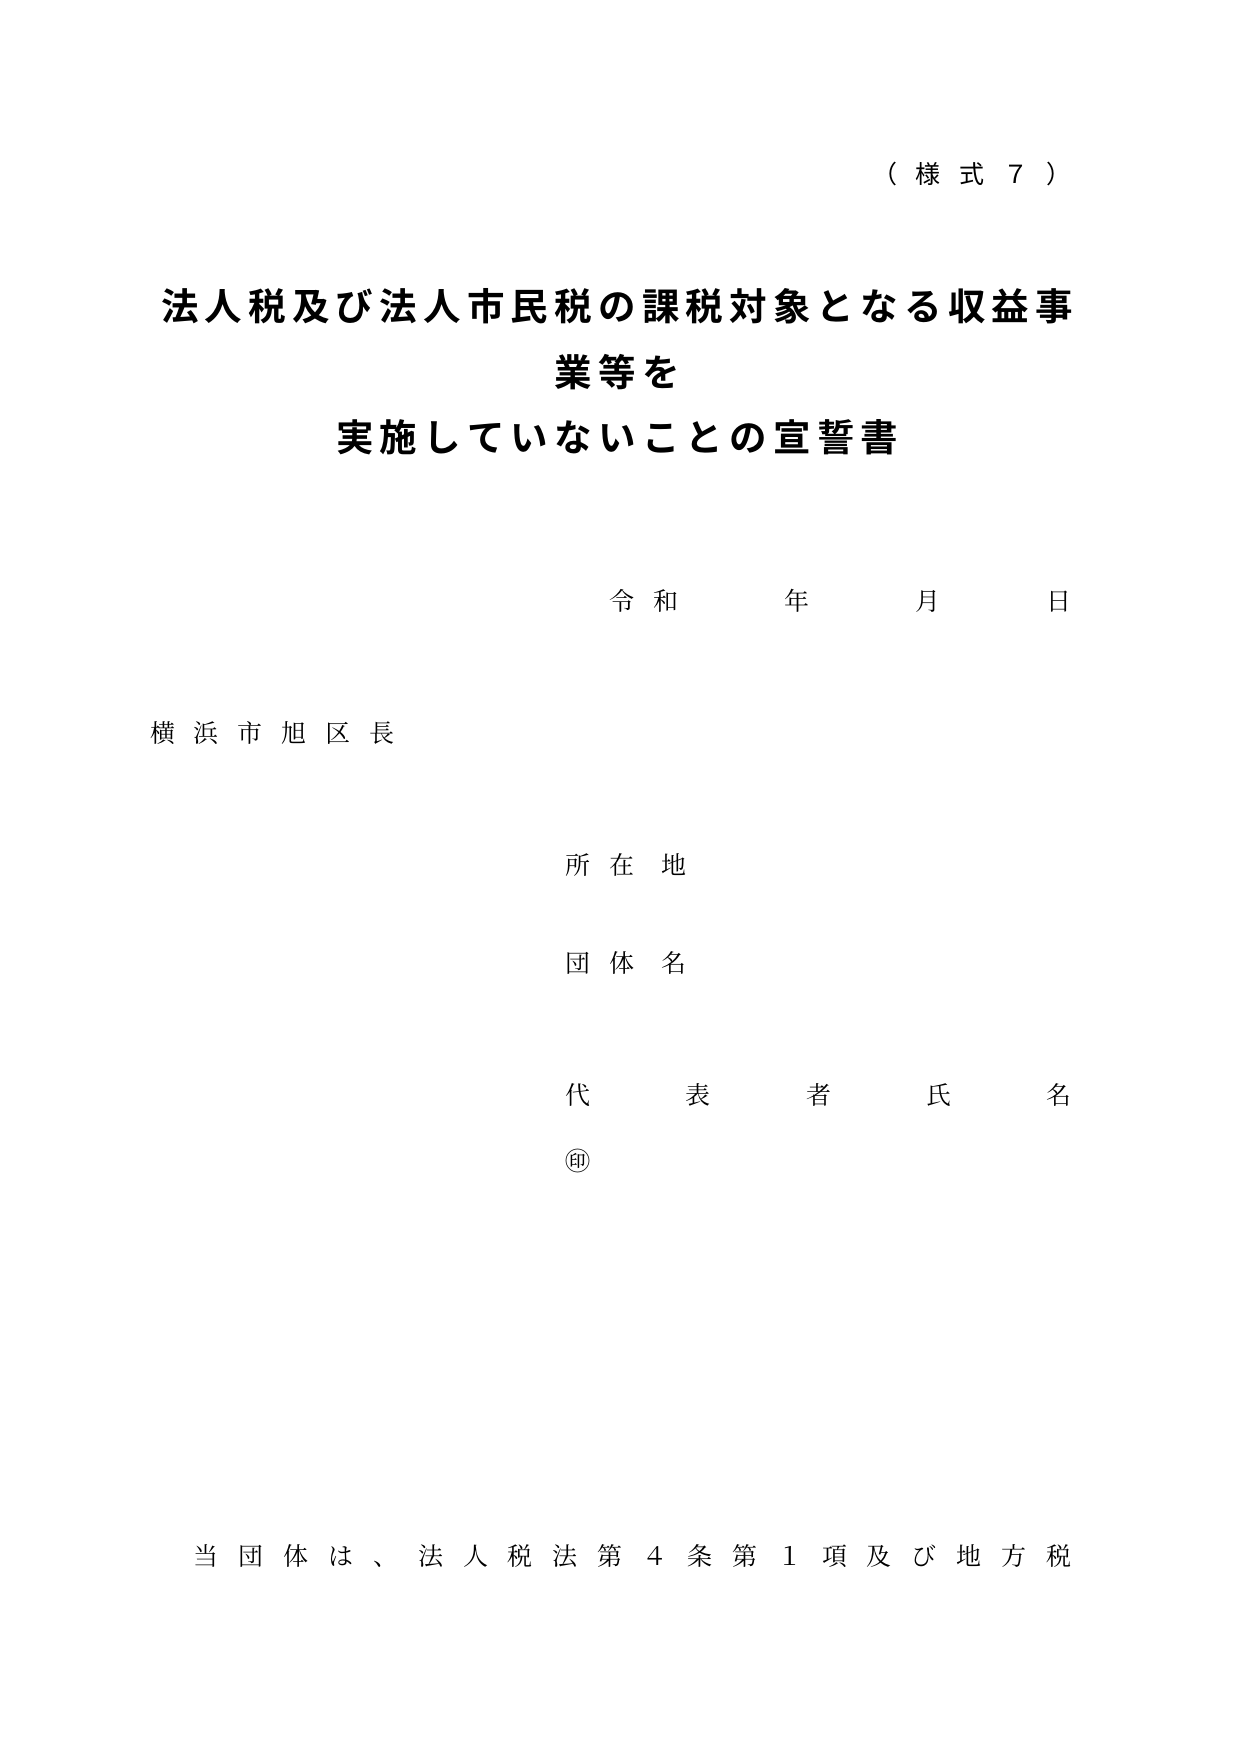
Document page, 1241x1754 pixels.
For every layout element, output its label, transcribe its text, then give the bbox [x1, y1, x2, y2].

text 令和 年 月 日 [150, 567, 1090, 633]
text 実施していないことの宣誓書 [150, 403, 1090, 468]
text 代表者氏名 ㊞ [551, 1061, 1090, 1193]
text 団体名 [551, 929, 1090, 995]
text 旭区長 [150, 699, 1090, 765]
text 所在地 [551, 831, 1090, 896]
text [150, 1522, 1090, 1588]
text 法人税及び法人市民税の課税対象となる収益事業等を [150, 271, 1090, 403]
text （様式７） [150, 139, 1090, 205]
